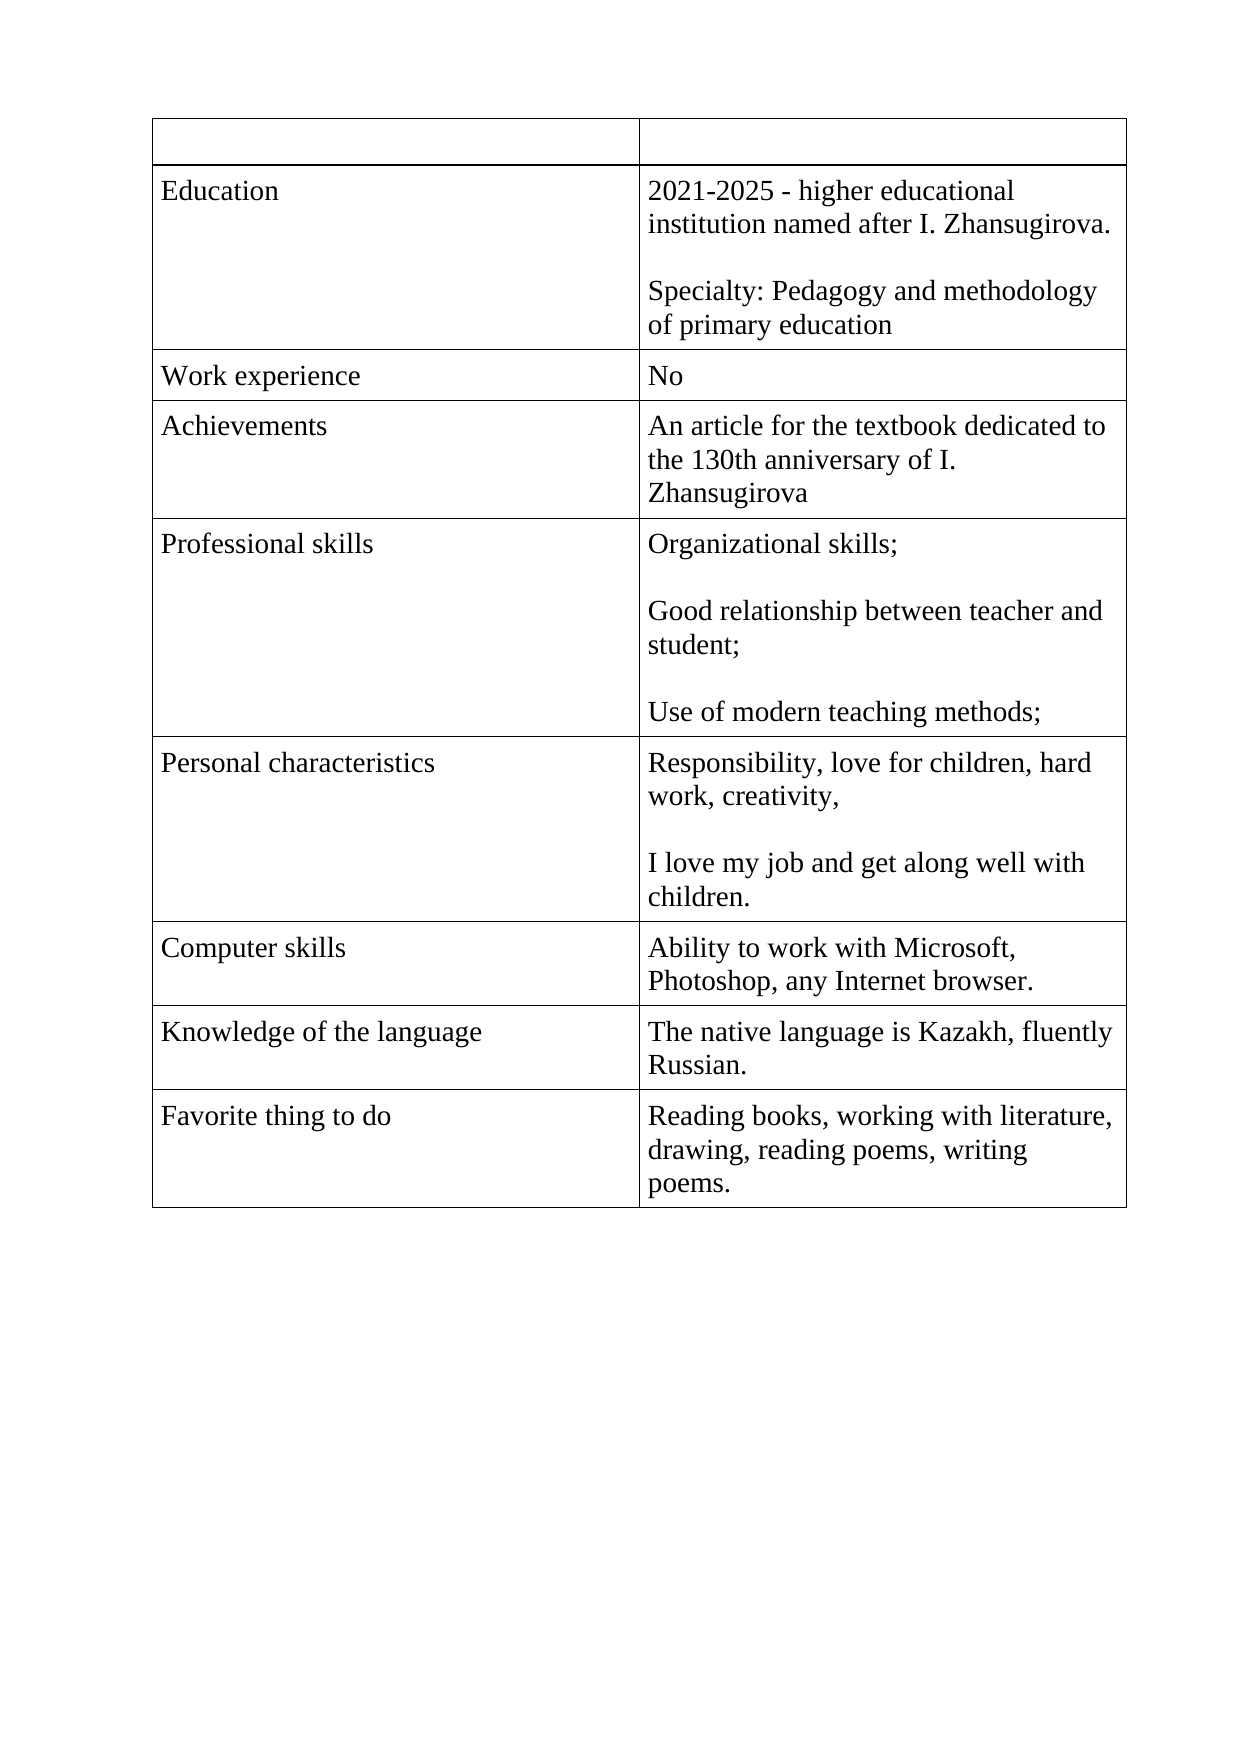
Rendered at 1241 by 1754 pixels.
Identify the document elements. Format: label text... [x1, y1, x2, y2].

table_cell Favorite thing to do [153, 1090, 639, 1207]
table_cell An article for the textbook dedicated to the 130th anniversary of I. Zhansugirova [640, 401, 1126, 517]
table_cell Education [153, 166, 639, 349]
table_cell Professional skills [153, 519, 639, 736]
table_cell The native language is Kazakh, fluently Russian. [640, 1006, 1126, 1089]
table_header [640, 119, 1126, 164]
table_cell Work experience [153, 350, 639, 400]
table_cell Achievements [153, 401, 639, 517]
table_cell Ability to work with Microsoft, Photoshop, any Internet browser. [640, 922, 1126, 1005]
table_cell Personal characteristics [153, 737, 639, 921]
table_cell Computer skills [153, 922, 639, 1005]
table_cell Responsibility, love for children, hard work, creativity, I love my job and get along well with children. [640, 737, 1126, 921]
table_cell 2021-2025 - higher educational institution named after I. Zhansugirova. Specialty: Pedagogy and methodology of primary education [640, 166, 1126, 349]
table_cell Reading books, working with literature, drawing, reading poems, writing poems. [640, 1090, 1126, 1207]
table_cell Knowledge of the language [153, 1006, 639, 1089]
table_cell No [640, 350, 1126, 400]
table_cell Organizational skills; Good relationship between teacher and student; Use of modern teaching methods; [640, 519, 1126, 736]
table_header [153, 119, 639, 164]
